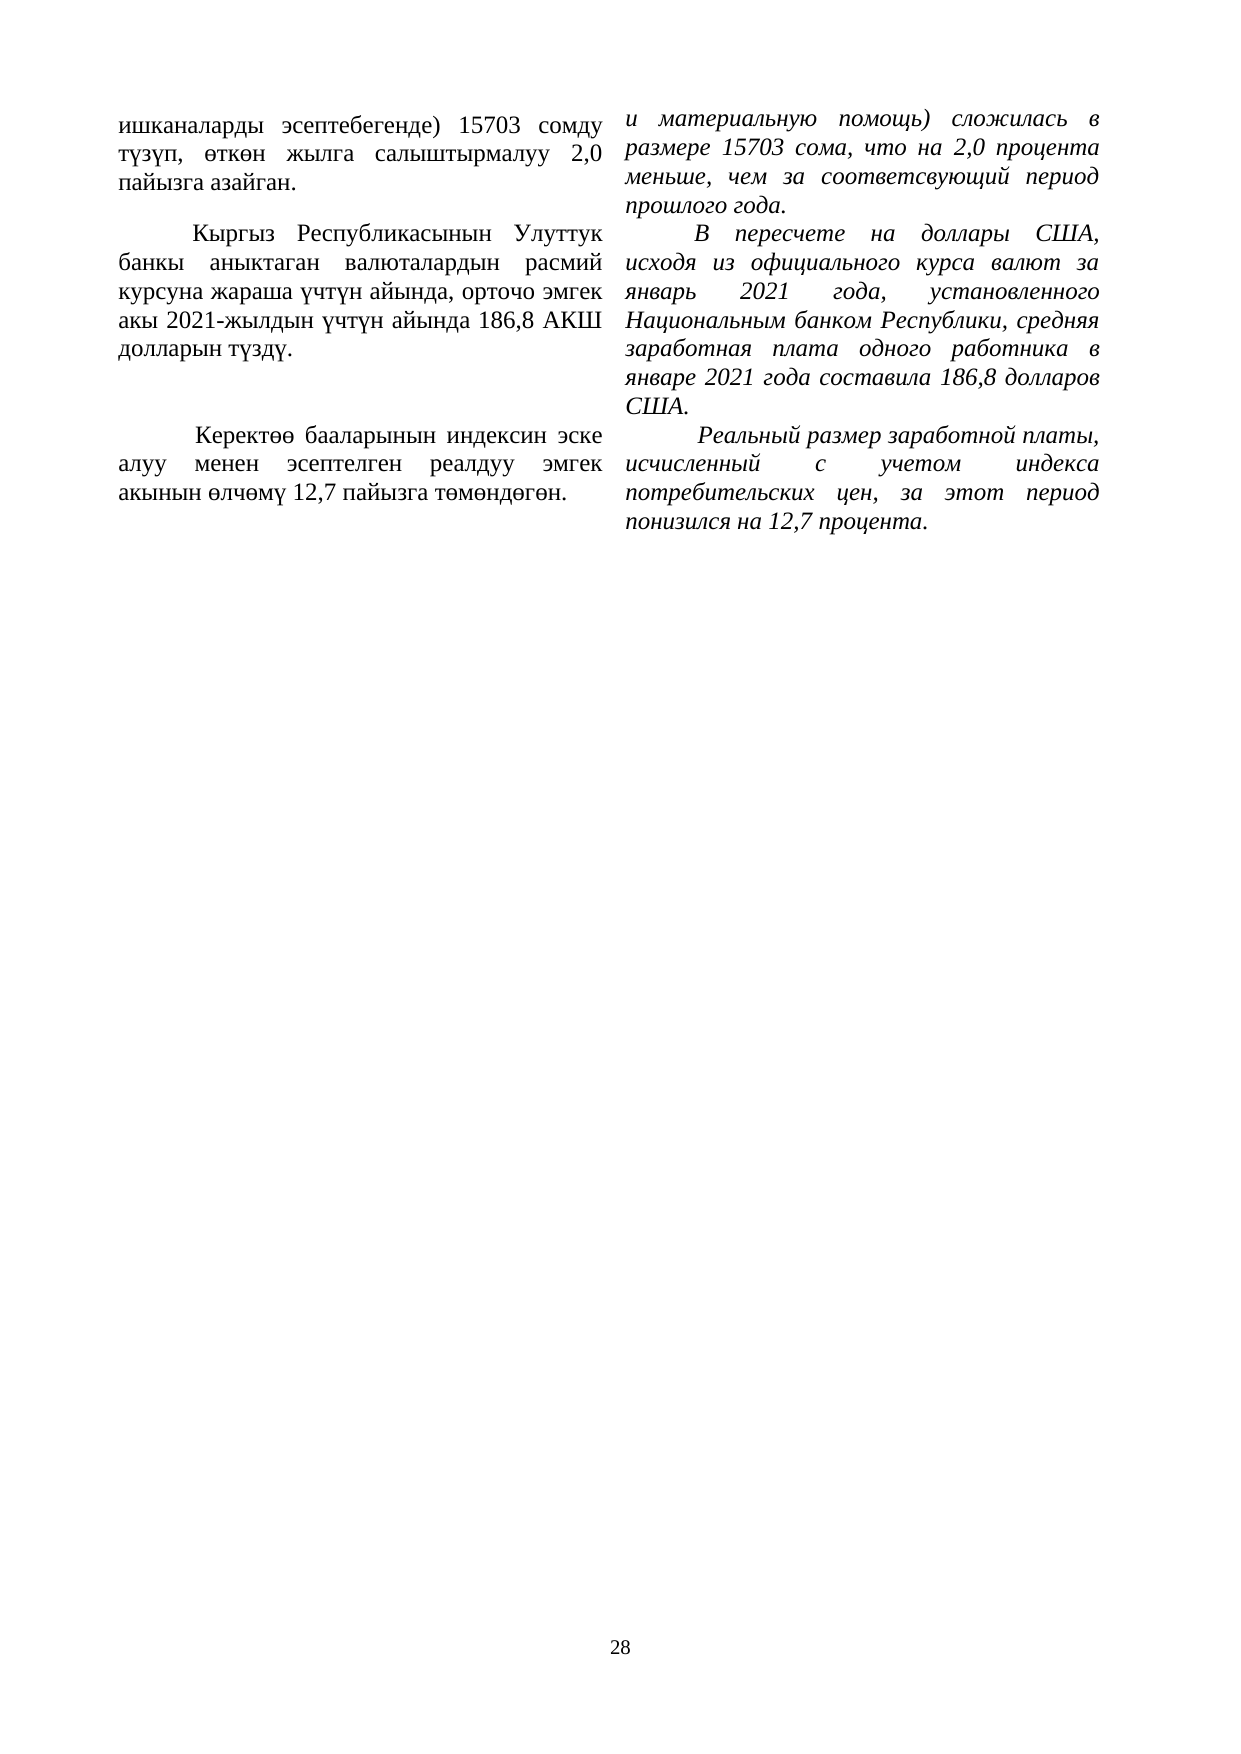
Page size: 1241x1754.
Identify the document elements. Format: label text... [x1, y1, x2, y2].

table_cell Реальный размер заработной платы, исчисленный с учетом индекса потребительских цен, за этот период понизился на 12,7 процента. [614, 420, 1111, 535]
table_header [614, 104, 1111, 218]
table_cell В пересчете на доллары США, исходя из официального курса валют за январь 2021 года, установленного Национальным банком Республики, средняя заработная плата одного работника в январе 2021 года составила 186,8 долларов США. [614, 219, 1111, 420]
table_cell Керектөө бааларынын индексин эске алуу менен эсептелген реалдуу эмгек акынын өлчөмү 12,7 пайызга төмөндөгөн. [107, 420, 614, 535]
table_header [107, 104, 614, 218]
table_cell Кыргыз Республикасынын Улуттук банкы аныктаган валюталардын расмий курсуна жараша үчтүн айында, орточо эмгек акы 2021-жылдын үчтүн айында 186,8 АКШ долларын түздү. [107, 219, 614, 420]
